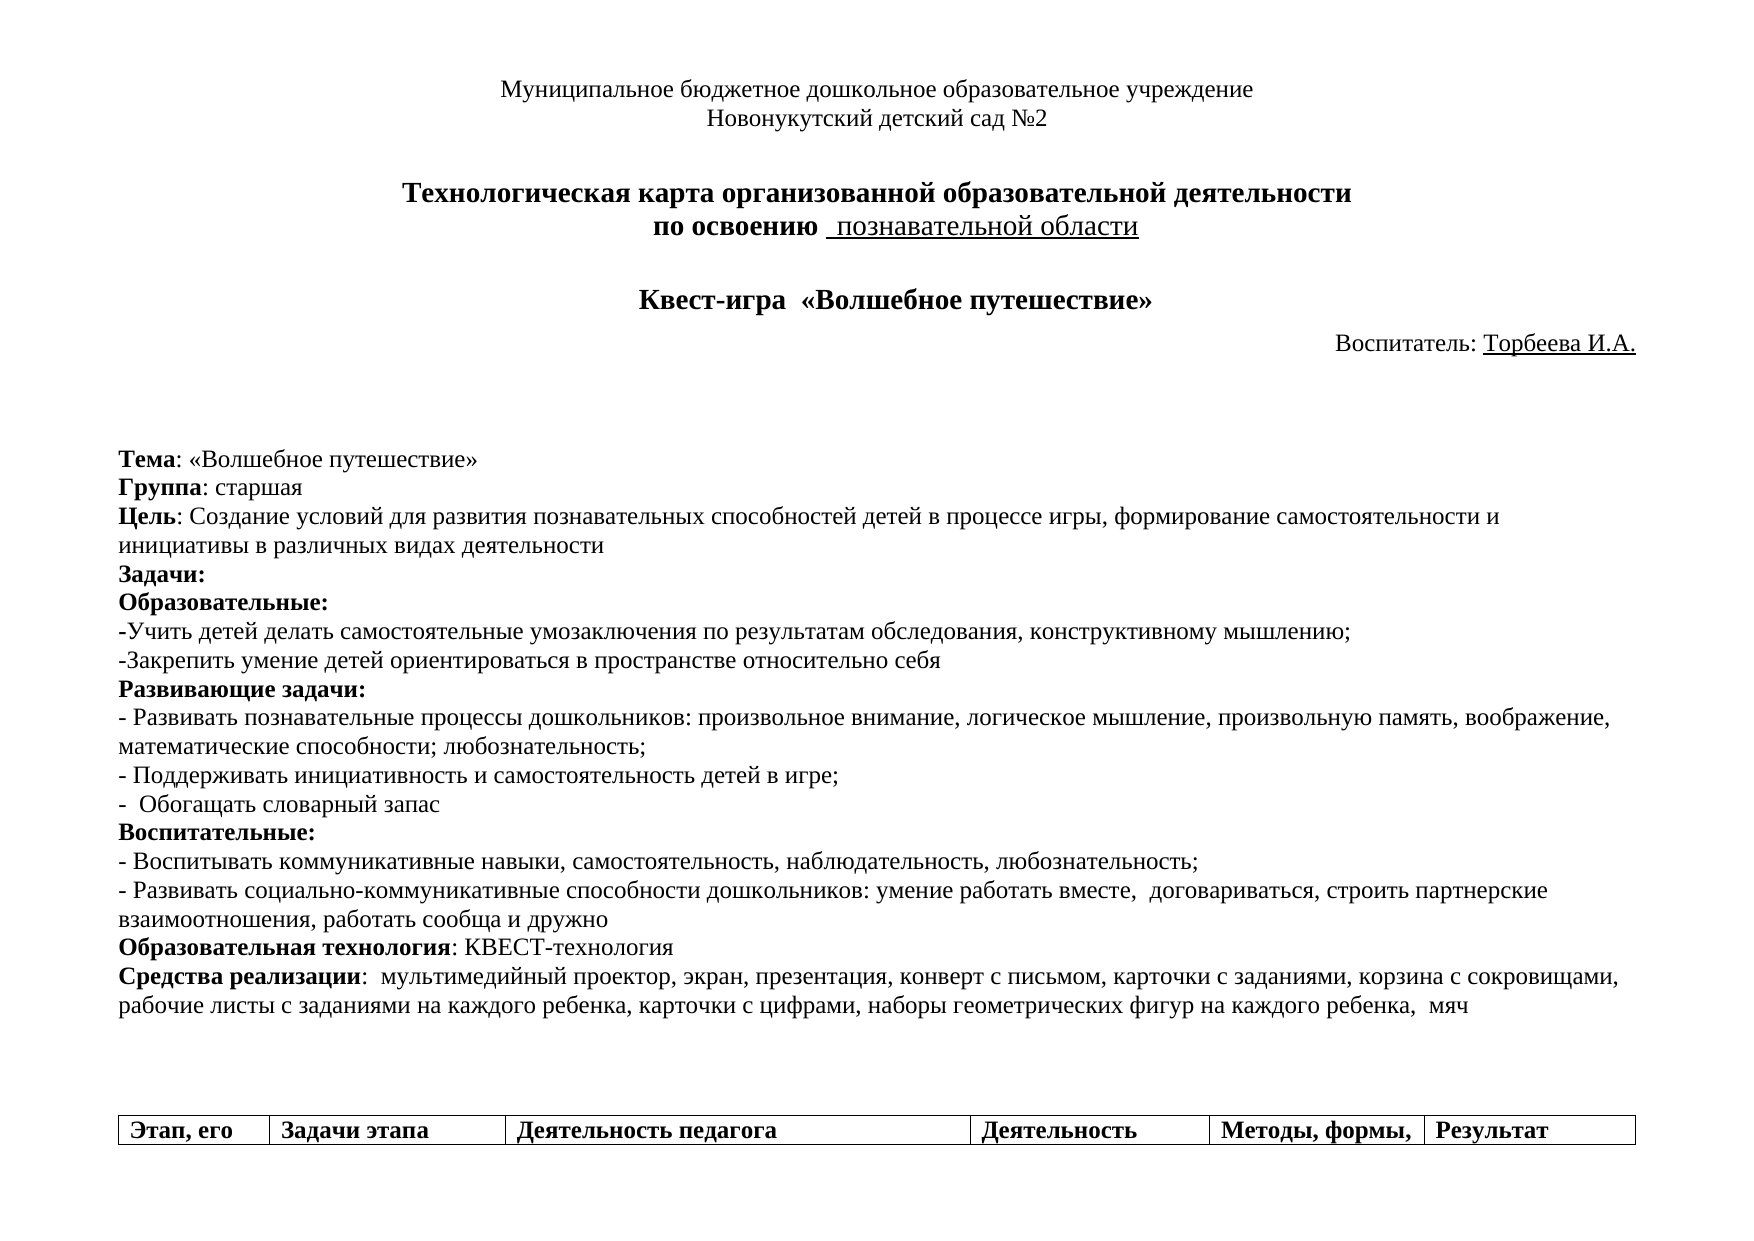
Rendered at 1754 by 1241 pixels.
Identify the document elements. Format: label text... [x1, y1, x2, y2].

text Средства реализации: мультимедийный проектор, экран, презентация, конверт с письмом, карточки с заданиями, корзина с сокровищами, рабочие листы с заданиями на каждого ребенка, карточки с цифрами, наборы геометрических фигур на каждого ребенка, мяч [118, 961, 1636, 1019]
text Цель: Создание условий для развития познавательных способностей детей в процессе игры, формирование самостоятельности и инициативы в различных видах деятельности [118, 501, 1636, 559]
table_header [119, 1116, 269, 1144]
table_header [506, 1116, 970, 1144]
table_header Результат [1425, 1116, 1635, 1144]
text - Воспитывать коммуникативные навыки, самостоятельность, наблюдательность, любознательность; [118, 846, 1636, 875]
text -Закрепить умение детей ориентироваться в пространстве относительно себя [118, 645, 1636, 674]
table_header Задачи этапа [270, 1116, 505, 1144]
text Образовательная технология: КВЕСТ-технология [118, 932, 1636, 961]
text Воспитатель: Торбеева И.А. [532, 328, 1636, 357]
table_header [1210, 1116, 1424, 1144]
text Квест-игра «Волшебное путешествие» [156, 282, 1636, 316]
text - Поддерживать инициативность и самостоятельность детей в игре; [118, 760, 1636, 789]
text - Развивать познавательные процессы дошкольников: произвольное внимание, логическое мышление, произвольную память, воображение, математические способности; любознательность; [118, 702, 1636, 760]
text Группа: старшая [118, 472, 1636, 501]
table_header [971, 1116, 1209, 1144]
text Развивающие задачи: [118, 674, 1636, 702]
text Тема: «Волшебное путешествие» [118, 444, 1636, 472]
text Воспитательные: [118, 817, 1636, 846]
text по освоению познавательной области [118, 208, 1636, 242]
text Технологическая карта организованной образовательной деятельности [118, 175, 1636, 208]
text Новонукутский детский сад №2 [118, 103, 1636, 131]
text Образовательные: [118, 587, 1636, 616]
text Задачи: [118, 559, 1636, 587]
text - Развивать социально-коммуникативные способности дошкольников: умение работать вместе, договариваться, строить партнерские взаимоотношения, работать сообща и дружно [118, 875, 1636, 932]
text - Обогащать словарный запас [118, 789, 1636, 817]
text Муниципальное бюджетное дошкольное образовательное учреждение [118, 74, 1636, 103]
text -Учить детей делать самостоятельные умозаключения по результатам обследования, конструктивному мышлению; [118, 616, 1636, 645]
